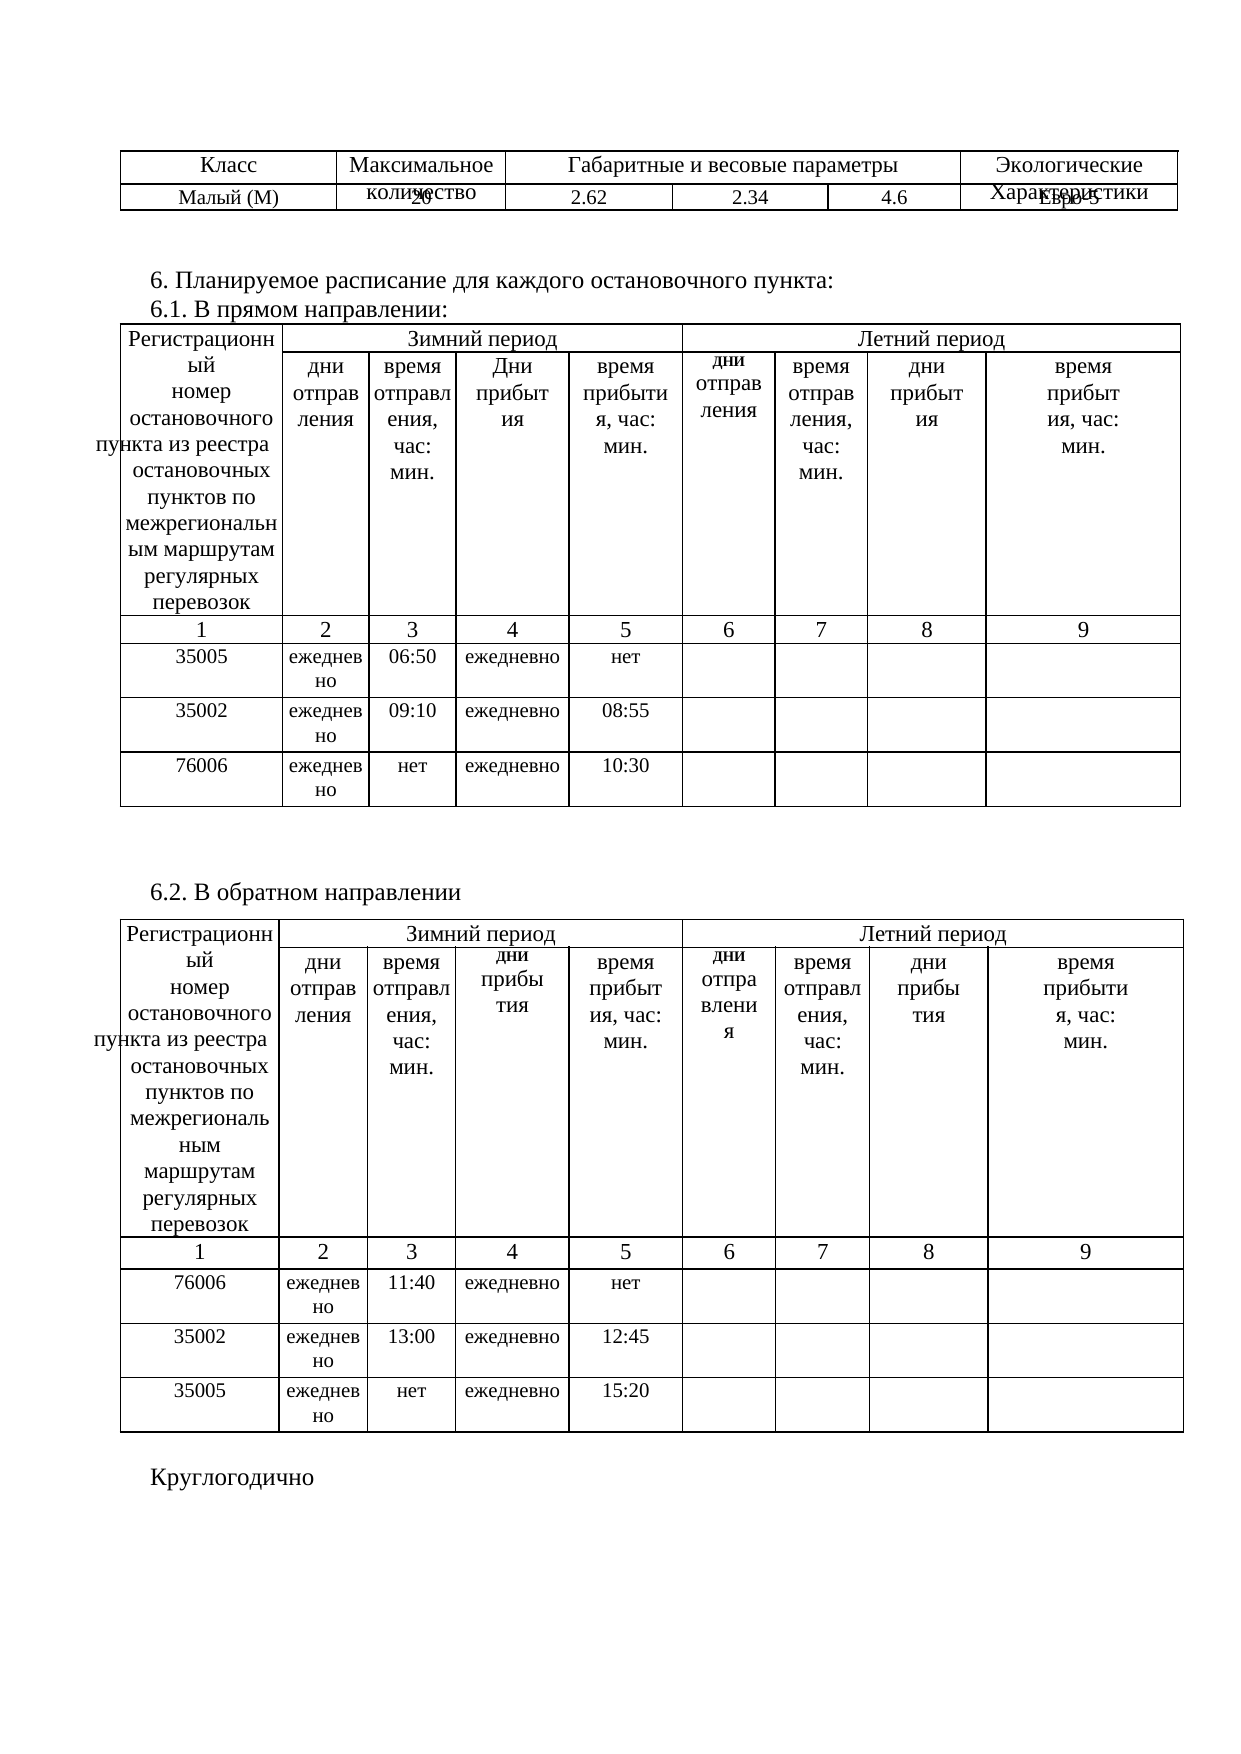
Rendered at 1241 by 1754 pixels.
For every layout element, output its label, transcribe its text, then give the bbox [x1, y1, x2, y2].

table_cell дни прибы тия [870, 948, 987, 1236]
table_cell время отправл ения, час: мин. [368, 948, 455, 1236]
table_cell 8 [868, 616, 985, 642]
table_cell [683, 1270, 775, 1322]
table_cell [683, 753, 774, 806]
text 6.1. В прямом направлении: [150, 294, 1090, 323]
table_cell 35002 [121, 1324, 278, 1377]
table_cell [989, 1270, 1183, 1322]
table_cell 5 [570, 1238, 682, 1268]
table_cell [870, 1324, 987, 1377]
table_cell 2 [280, 1238, 367, 1268]
table_cell [870, 1378, 987, 1431]
table_cell 5 [570, 616, 682, 642]
table_cell 7 [776, 616, 867, 642]
table_cell [868, 698, 985, 751]
table_cell 2 [283, 616, 368, 642]
table_cell нет [570, 644, 682, 697]
table_cell 06:50 [370, 644, 455, 697]
table_cell 4 [456, 1238, 568, 1268]
table_cell время прибыт ия, час: мин. [570, 948, 682, 1236]
table_cell 6 [683, 616, 774, 642]
table_cell 6 [683, 1238, 775, 1268]
table_cell 11:40 [368, 1270, 455, 1322]
table_cell дни отправ ления [280, 948, 367, 1236]
table_cell [776, 1324, 869, 1377]
table_cell нет [370, 753, 455, 806]
table_cell 20 [337, 185, 505, 209]
table_cell ежедневно [280, 1324, 367, 1377]
table_cell 09:10 [370, 698, 455, 751]
table_cell [868, 644, 985, 697]
table_cell ежедневно [457, 753, 568, 806]
table_cell [683, 1378, 775, 1431]
table_cell Дни прибыт ия [457, 353, 568, 614]
table_cell 9 [989, 1238, 1183, 1268]
table_cell [987, 644, 1180, 697]
text 6. Планируемое расписание для каждого остановочного пункта: [150, 266, 1090, 294]
table_cell 1 [121, 616, 282, 642]
table_cell ДНИ отпра влени я [683, 948, 775, 1236]
table_cell ДНИ прибы тия [456, 948, 568, 1236]
table_cell дни прибыт ия [868, 353, 985, 614]
table_cell 9 [987, 616, 1180, 642]
table_cell [683, 698, 774, 751]
table_cell время прибыти я, час: мин. [570, 353, 682, 614]
table_cell ежедневно [280, 1270, 367, 1322]
table_cell [776, 1270, 869, 1322]
text Круглогодично [150, 1462, 1090, 1490]
table_cell 35002 [121, 698, 282, 751]
table_cell [987, 753, 1180, 806]
table_cell 15:20 [570, 1378, 682, 1431]
table_header Зимний период [280, 920, 682, 946]
table_cell 76006 [121, 1270, 278, 1322]
table_cell 35005 [121, 1378, 278, 1431]
table_cell 08:55 [570, 698, 682, 751]
table_cell 2.62 [506, 185, 672, 209]
table_cell [683, 644, 774, 697]
table_cell ежедневно [457, 698, 568, 751]
table_cell время прибыти я, час: мин. [989, 948, 1183, 1236]
table_cell ежедневно [456, 1270, 568, 1322]
table_header Класс [121, 152, 336, 183]
table_cell ежедневно [283, 753, 368, 806]
table_cell Малый (М) [121, 185, 336, 209]
table_header Регистрационный номер остановочного пункта из реестра остановочных пунктов по межрегиональным маршрутам регулярных перевозок [121, 920, 278, 1236]
table_cell [776, 644, 867, 697]
table_cell время отправ ления, час: мин. [776, 353, 867, 614]
table_cell время отправл ения, час: мин. [776, 948, 869, 1236]
table_cell 7 [776, 1238, 869, 1268]
table_cell [683, 1324, 775, 1377]
table_cell [776, 753, 867, 806]
table_cell 3 [370, 616, 455, 642]
table_header Летний период [683, 920, 1183, 946]
table_cell 8 [870, 1238, 987, 1268]
table_cell Евро-5 [961, 185, 1177, 209]
table_header Летний период [683, 325, 1180, 351]
table_cell 2.34 [673, 185, 827, 209]
table_cell [989, 1378, 1183, 1431]
table_cell время прибыт ия, час: мин. [987, 353, 1180, 614]
table_header Экологические Характеристики [961, 152, 1177, 183]
table_cell 12:45 [570, 1324, 682, 1377]
table_header Габаритные и весовые параметры [506, 152, 960, 183]
table_header Зимний период [283, 325, 682, 351]
table_cell 10:30 [570, 753, 682, 806]
table_cell ежедневно [280, 1378, 367, 1431]
table_cell 35005 [121, 644, 282, 697]
text 6.2. В обратном направлении [150, 877, 1090, 906]
table_header Максимальное количество [337, 152, 505, 183]
table_cell нет [368, 1378, 455, 1431]
table_cell дни отправ ления [283, 353, 368, 614]
table_cell [776, 698, 867, 751]
table_cell [776, 1378, 869, 1431]
table_cell ежедневно [457, 644, 568, 697]
table_cell 1 [121, 1238, 278, 1268]
table_cell время отправл ения, час: мин. [370, 353, 455, 614]
table_cell 4.6 [829, 185, 960, 209]
table_cell [870, 1270, 987, 1322]
table_cell 13:00 [368, 1324, 455, 1377]
table_cell ежедневно [456, 1324, 568, 1377]
table_cell ежедневно [283, 644, 368, 697]
table_cell нет [570, 1270, 682, 1322]
table_cell 4 [457, 616, 568, 642]
table_cell [868, 753, 985, 806]
table_header Регистрационный номер остановочного пункта из реестра остановочных пунктов по межрегиональным маршрутам регулярных перевозок [121, 325, 282, 614]
table_cell [989, 1324, 1183, 1377]
table_cell ежедневно [283, 698, 368, 751]
table_cell ДНИ отправ ления [683, 353, 774, 614]
table_cell [987, 698, 1180, 751]
table_cell 76006 [121, 753, 282, 806]
table_cell ежедневно [456, 1378, 568, 1431]
table_cell 3 [368, 1238, 455, 1268]
